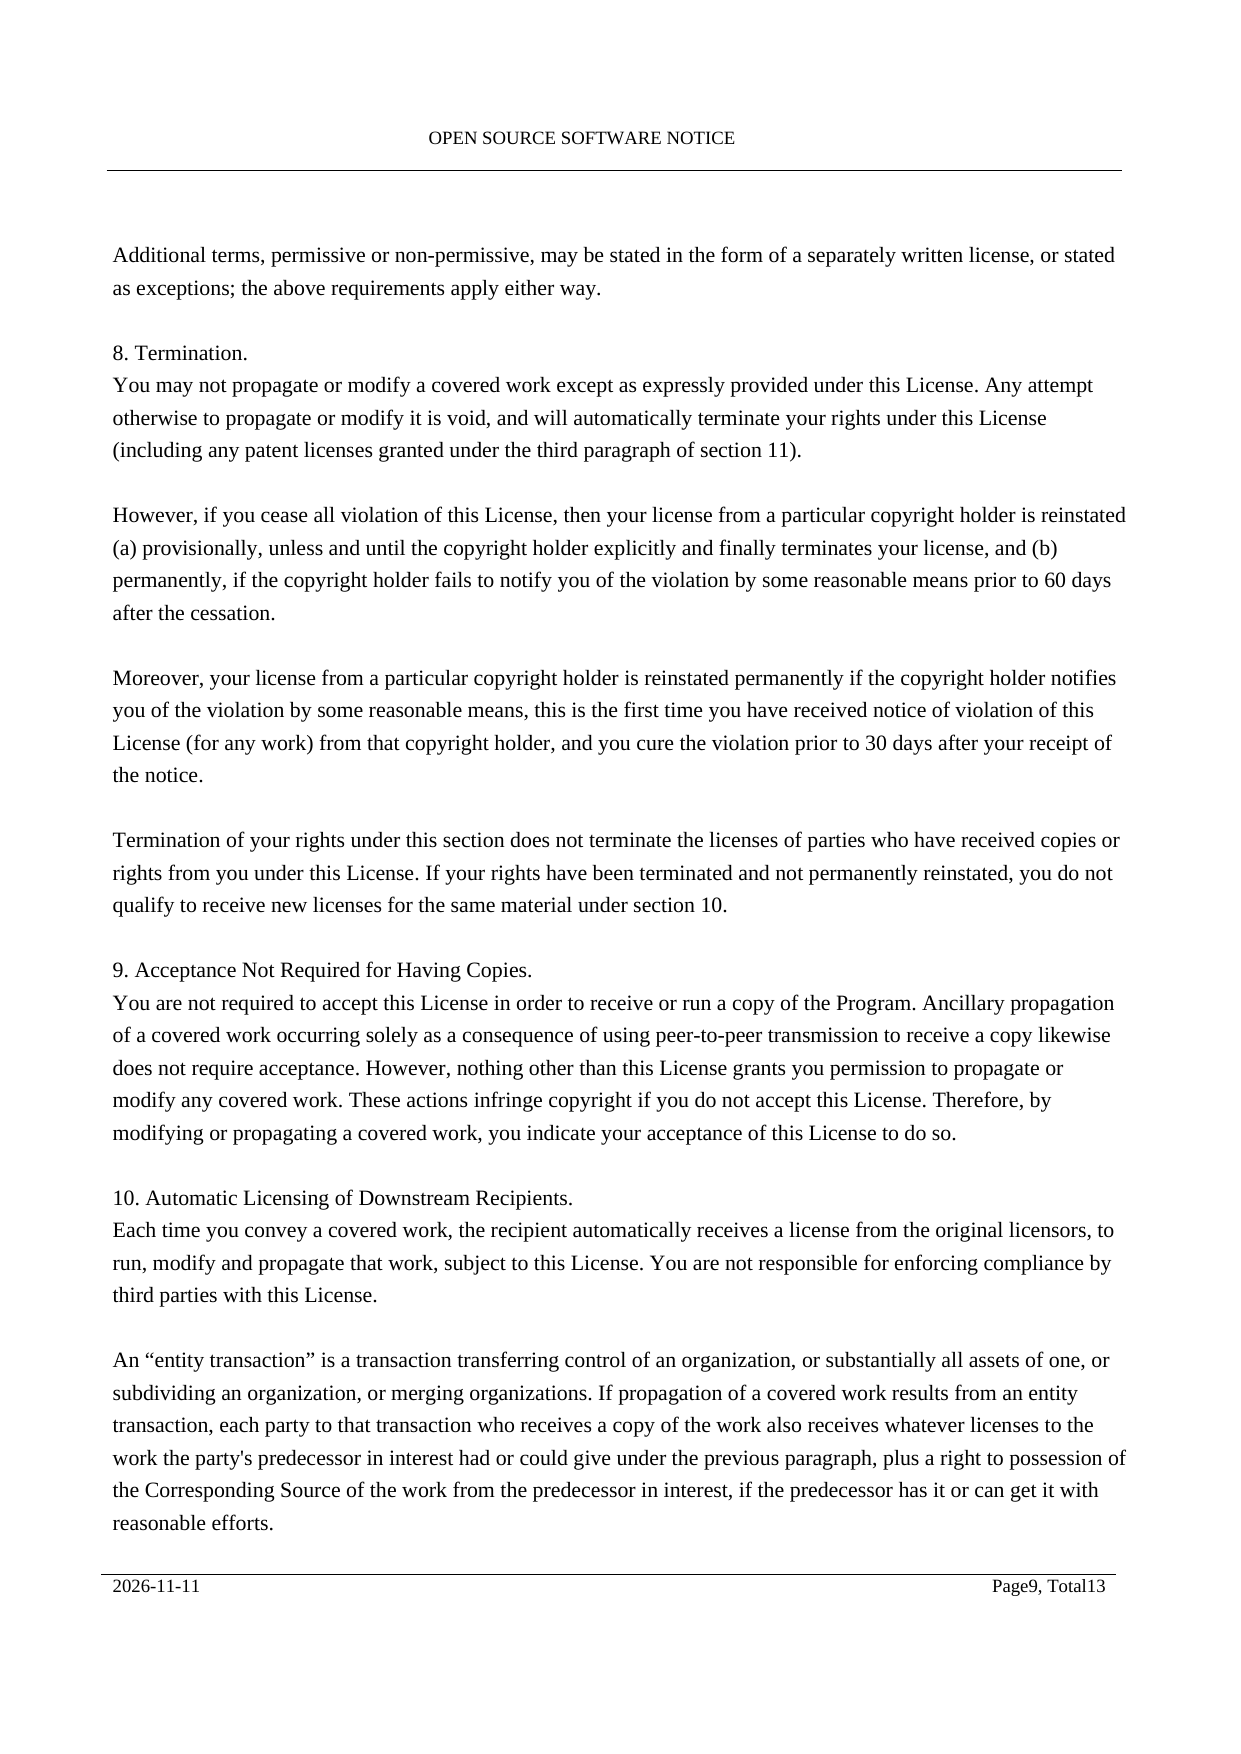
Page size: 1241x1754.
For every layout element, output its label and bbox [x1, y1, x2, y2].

text [112, 206, 1128, 1539]
